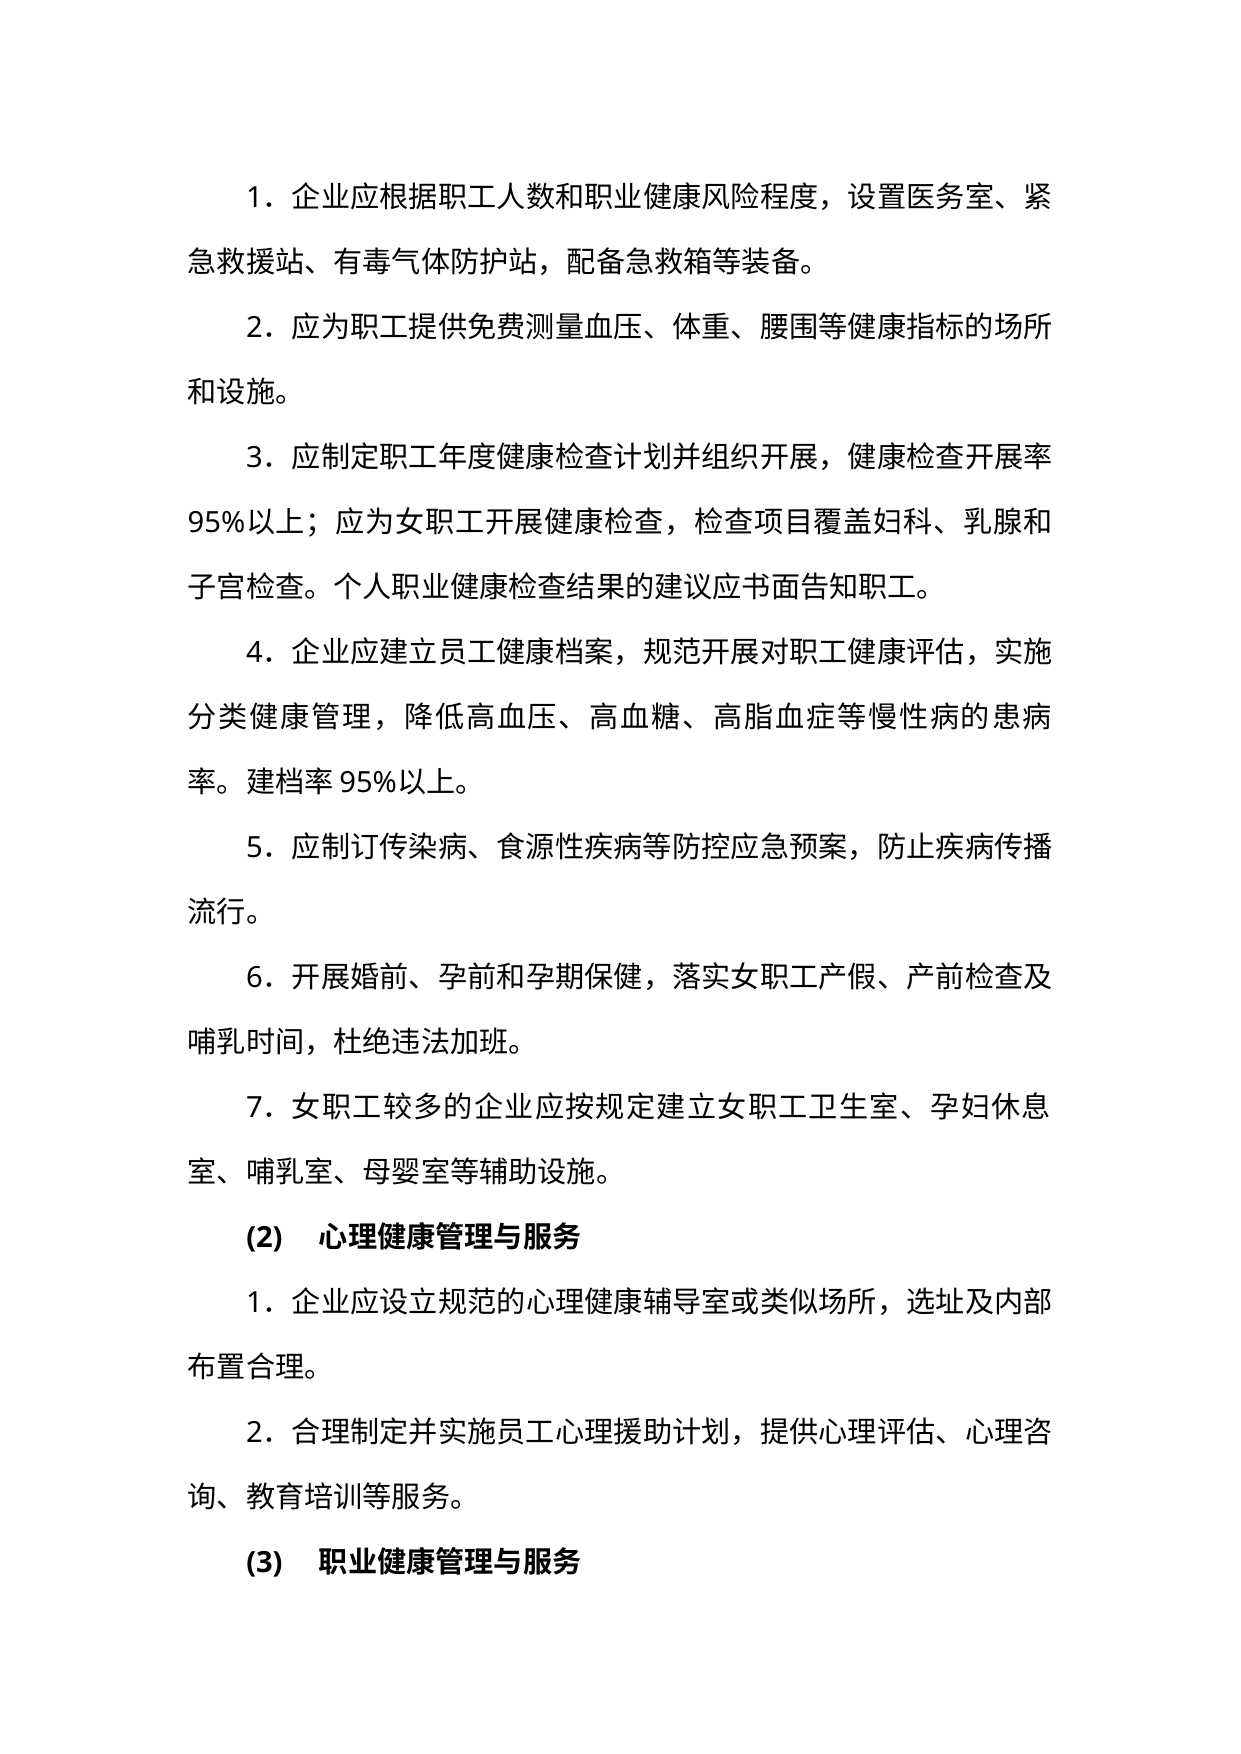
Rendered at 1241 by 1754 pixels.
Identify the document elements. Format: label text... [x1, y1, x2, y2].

list 企业应根据职工人数和职业健康风险程度，设置医务室、紧急救援站、有毒气体防护站，配备急救箱等装备。 [187, 162, 1053, 292]
list 应为职工提供免费测量血压、体重、腰围等健康指标的场所和设施。 [187, 292, 1053, 422]
list 开展婚前、孕前和孕期保健，落实女职工产假、产前检查及哺乳时间，杜绝违法加班。 [187, 942, 1053, 1072]
list 职业健康管理与服务 [187, 1527, 1053, 1592]
list 心理健康管理与服务 [187, 1202, 1053, 1267]
list 应制定职工年度健康检查计划并组织开展，健康检查开展率95%以上；应为女职工开展健康检查，检查项目覆盖妇科、乳腺和子宫检查。个人职业健康检查结果的建议应书面告知职工。 [187, 422, 1053, 617]
list 企业应建立员工健康档案，规范开展对职工健康评估，实施分类健康管理，降低高血压、高血糖、高脂血症等慢性病的患病率。建档率95%以上。 [187, 617, 1053, 812]
list 女职工较多的企业应按规定建立女职工卫生室、孕妇休息室、哺乳室、母婴室等辅助设施。 [187, 1072, 1053, 1202]
list 应制订传染病、食源性疾病等防控应急预案，防止疾病传播流行。 [187, 812, 1053, 942]
list 企业应设立规范的心理健康辅导室或类似场所，选址及内部布置合理。 [187, 1267, 1053, 1397]
list 合理制定并实施员工心理援助计划，提供心理评估、心理咨询、教育培训等服务。 [187, 1397, 1053, 1527]
